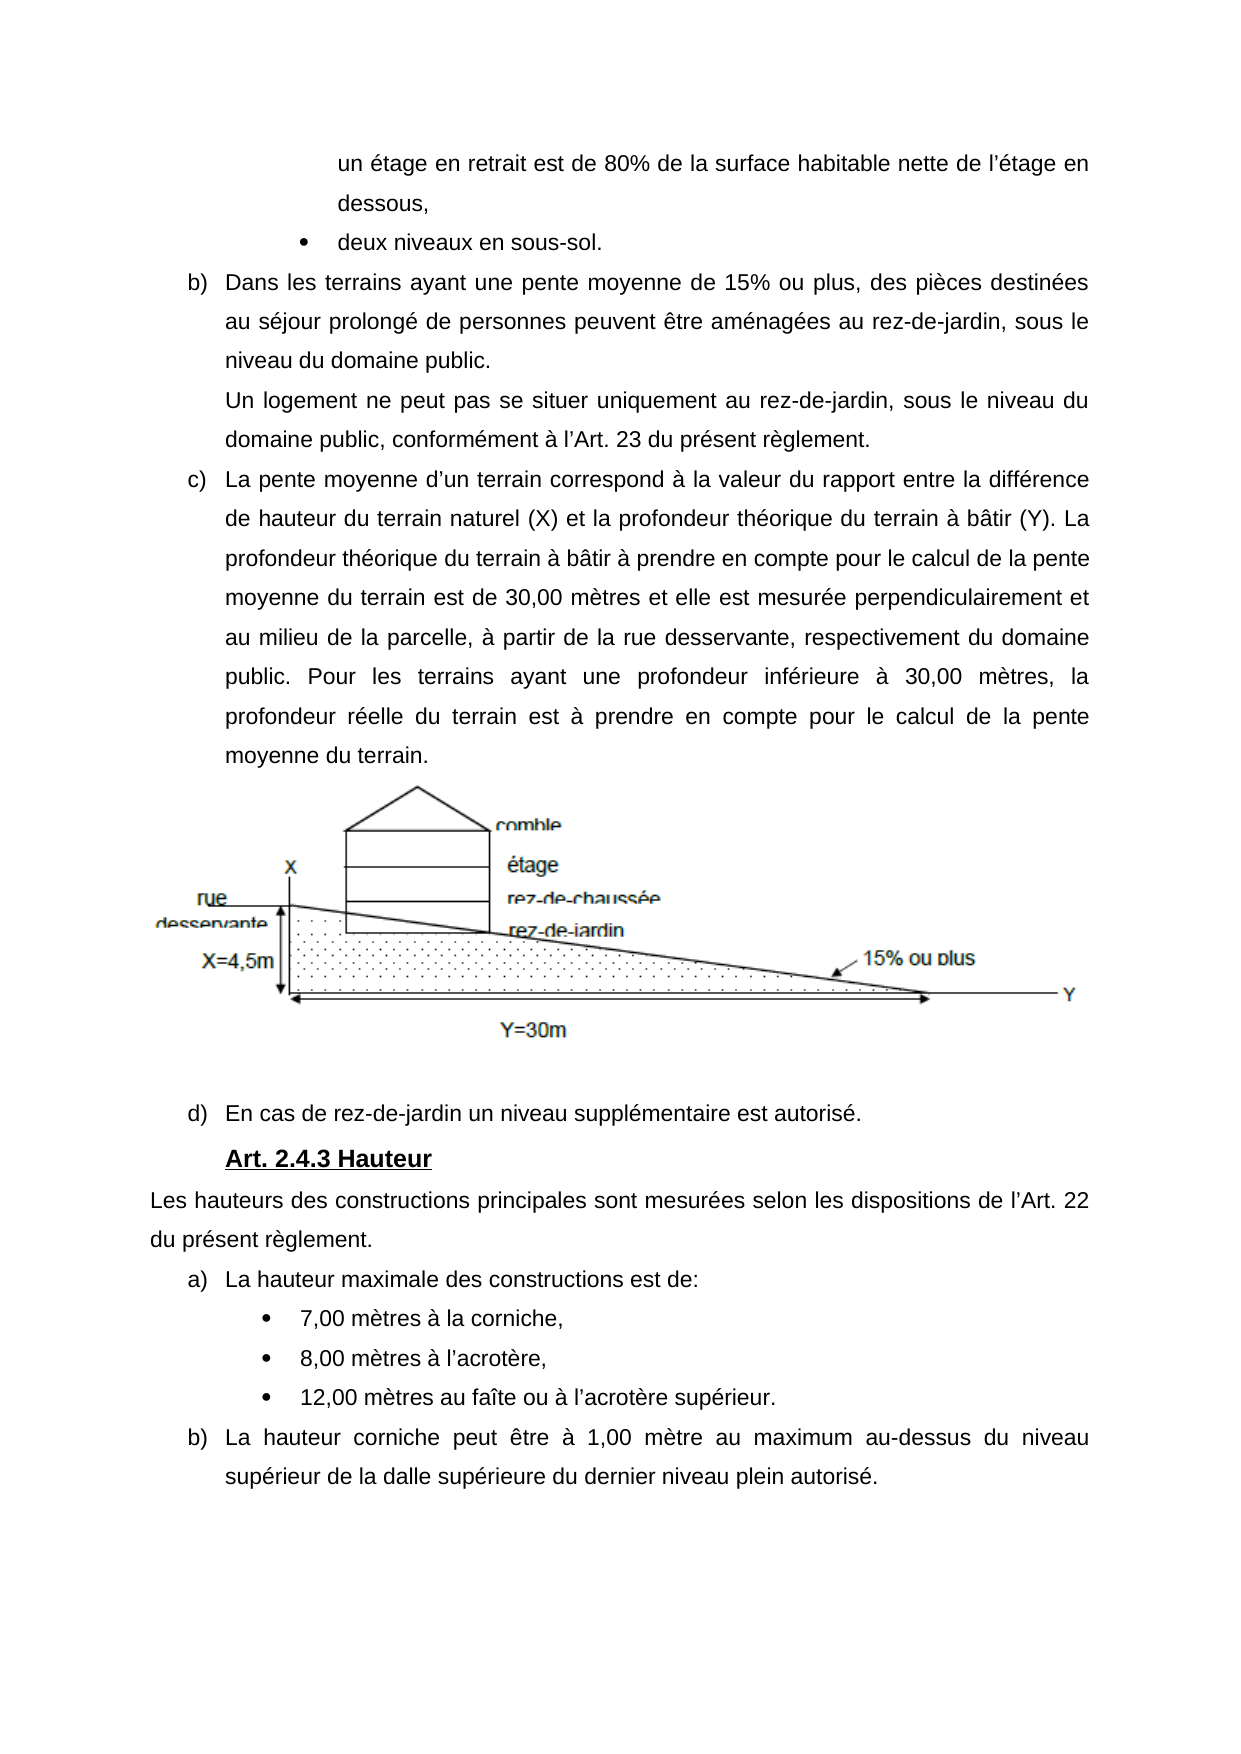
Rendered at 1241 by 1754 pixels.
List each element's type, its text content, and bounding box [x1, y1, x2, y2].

list 7,00 mètres à la corniche, [262, 1305, 1090, 1331]
picture [150, 781, 1091, 1048]
subtitle Art. 2.4.3 Hauteur [225, 1143, 1090, 1172]
list Dans les terrains ayant une pente moyenne de 15% ou plus, des pièces destinées au séjour prolongé de personnes peuvent être aménagées au rez-de-jardin, sous le niveau du domaine public. [187, 268, 1090, 374]
list En cas de rez-de-jardin un niveau supplémentaire est autorisé. [187, 1100, 1090, 1126]
text Un logement ne peut pas se situer uniquement au rez-de-jardin, sous le niveau du domaine public, conformément à l’Art. 23 du présent règlement. [225, 387, 1090, 453]
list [300, 150, 1090, 216]
list 8,00 mètres à l’acrotère, [262, 1344, 1090, 1371]
list deux niveaux en sous-sol. [300, 229, 1090, 255]
list La pente moyenne d’un terrain correspond à la valeur du rapport entre la différence de hauteur du terrain naturel (X) et la profondeur théorique du terrain à bâtir (Y). La profondeur théorique du terrain à bâtir à prendre en compte pour le calcul de la pente moyenne du terrain est de 30,00 mètres et elle est mesurée perpendiculairement et au milieu de la parcelle, à partir de la rue desservante, respectivement du domaine public. Pour les terrains ayant une profondeur inférieure à 30,00 mètres, la profondeur réelle du terrain est à prendre en compte pour le calcul de la pente moyenne du terrain. [187, 466, 1090, 768]
list 12,00 mètres au faîte ou à l’acrotère supérieur. [262, 1384, 1090, 1410]
list La hauteur corniche peut être à 1,00 mètre au maximum au-dessus du niveau supérieur de la dalle supérieure du dernier niveau plein autorisé. [187, 1423, 1090, 1489]
list La hauteur maximale des constructions est de: [187, 1266, 1090, 1292]
text Les hauteurs des constructions principales sont mesurées selon les dispositions de l’Art. 22 du présent règlement. [150, 1187, 1090, 1252]
